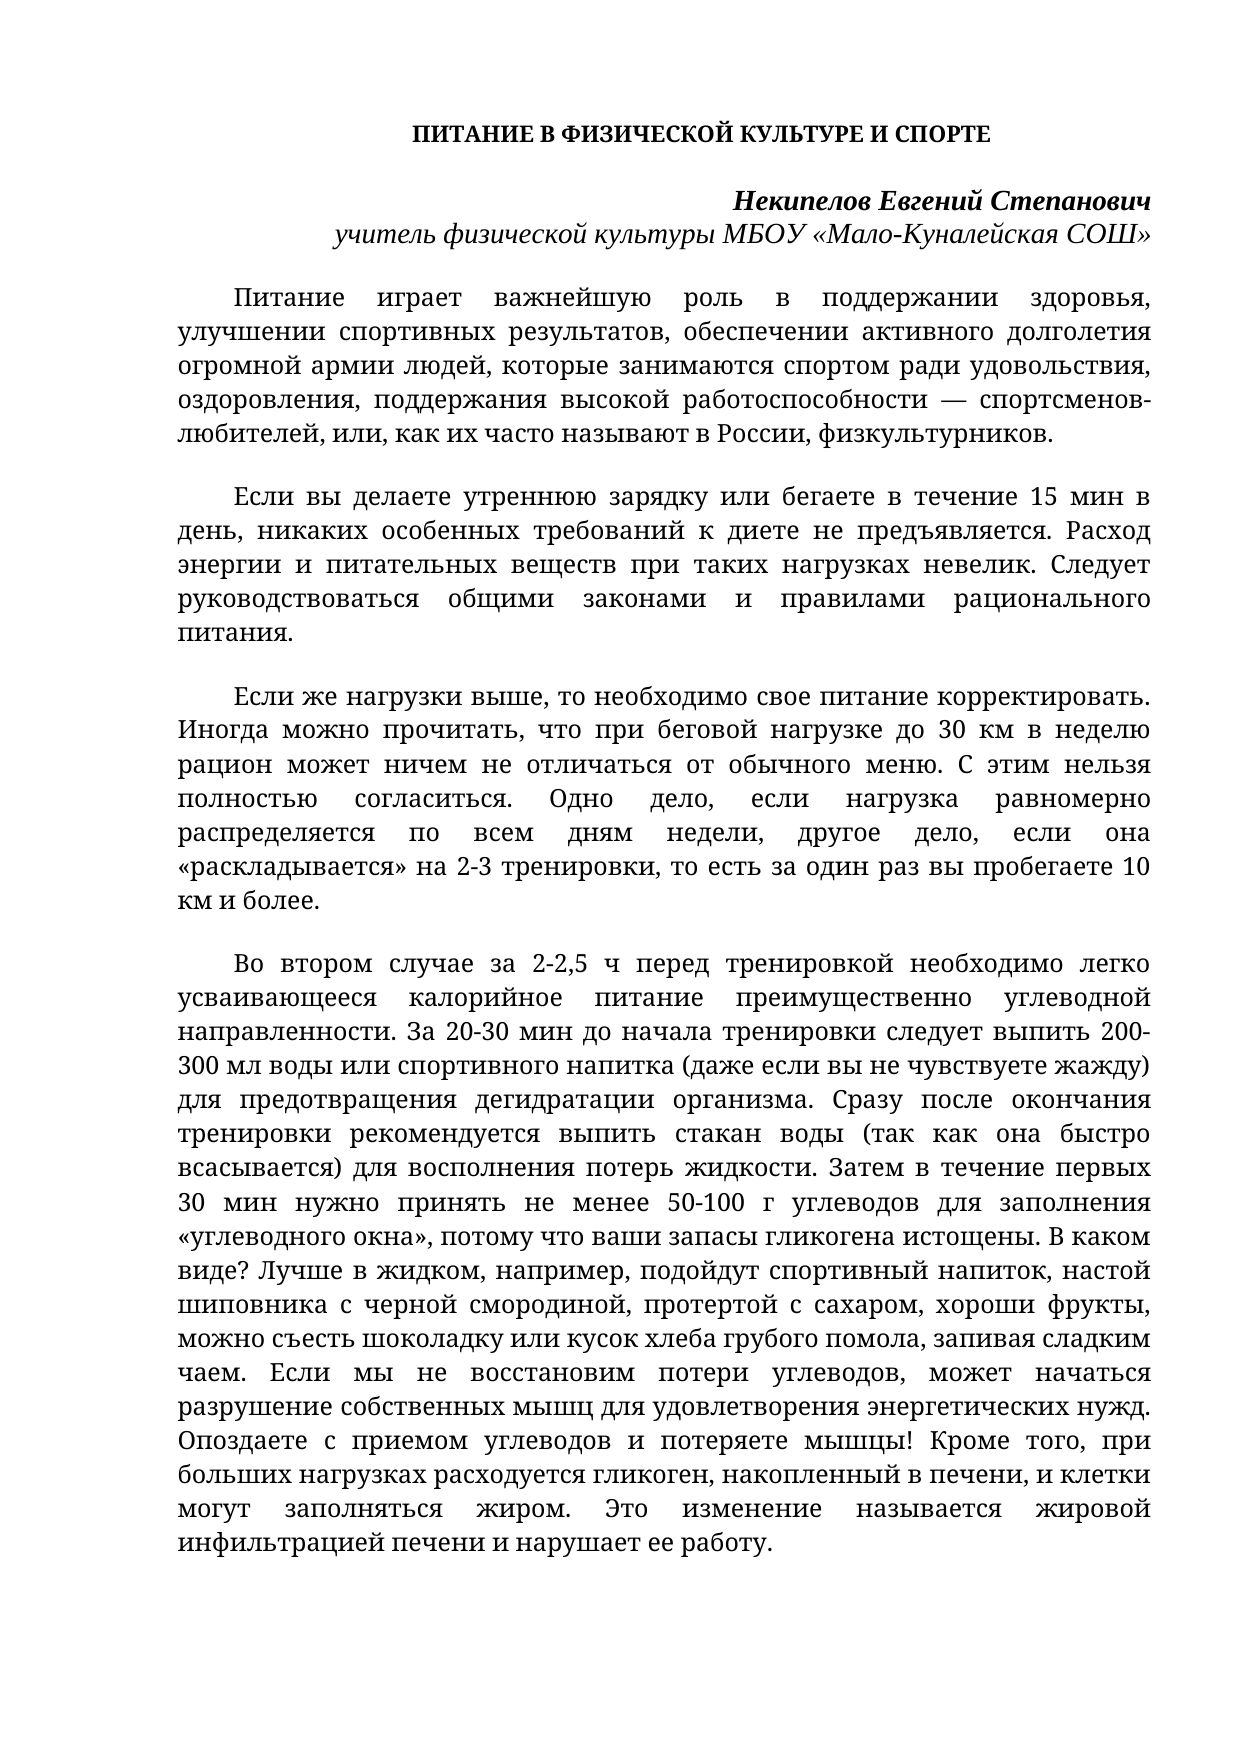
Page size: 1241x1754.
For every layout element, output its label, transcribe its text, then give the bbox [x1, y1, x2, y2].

text Если же нагрузки выше, то необходимо свое питание корректировать. Иногда можно прочитать, что при беговой нагрузке до 30 км в неделю рацион может ничем не отличаться от обычного меню. С этим нельзя полностью согласиться. Одно дело, если нагрузка равномерно распределяется по всем дням недели, другое дело, если она «раскладывается» на 2-3 тренировки, то есть за один раз вы пробегаете 10 км и более. [177, 678, 1152, 917]
text Если вы делаете утреннюю зарядку или бегаете в течение 15 мин в день, никаких особенных требований к диете не предъявляется. Расход энергии и питательных веществ при таких нагрузках невелик. Следует руководствоваться общими законами и правилами рационального питания. [177, 479, 1152, 649]
text Во втором случае за 2-2,5 ч перед тренировкой необходимо легко усваивающееся калорийное питание преимущественно углеводной направленности. За 20-30 мин до начала тренировки следует выпить 200-300 мл воды или спортивного напитка (даже если вы не чувствуете жажду) для предотвращения дегидратации организма. Сразу после окончания тренировки рекомендуется выпить стакан воды (так как она быстро всасывается) для восполнения потерь жидкости. Затем в течение первых 30 мин нужно принять не менее 50-100 г углеводов для заполнения «углеводного окна», потому что ваши запасы гликогена истощены. В каком виде? Лучше в жидком, например, подойдут спортивный напиток, настой шиповника с черной смородиной, протертой с сахаром, хороши фрукты, можно съесть шоколадку или кусок хлеба грубого помола, запивая сладким чаем. Если мы не восстановим потери углеводов, может начаться разрушение собственных мышц для удовлетворения энергетических нужд. Опоздаете с приемом углеводов и потеряете мышцы! Кроме того, при больших нагрузках расходуется гликоген, накопленный в печени, и клетки могут заполняться жиром. Это изменение называется жировой инфильтрацией печени и нарушает ее работу. [177, 946, 1152, 1559]
text Питание играет важнейшую роль в поддержании здоровья, улучшении спортивных результатов, обеспечении активного долголетия огромной армии людей, которые занимаются спортом ради удовольствия, оздоровления, поддержания высокой работоспособности — спортсменов-любителей, или, как их часто называют в России, физкультурников. [177, 279, 1152, 449]
text учитель физической культуры МБОУ «Мало-Куналейская СОШ» [177, 216, 1152, 250]
text Некипелов Евгений Степанович [177, 183, 1152, 216]
text ПИТАНИЕ В ФИЗИЧЕСКОЙ КУЛЬТУРЕ И СПОРТЕ [177, 118, 1152, 149]
